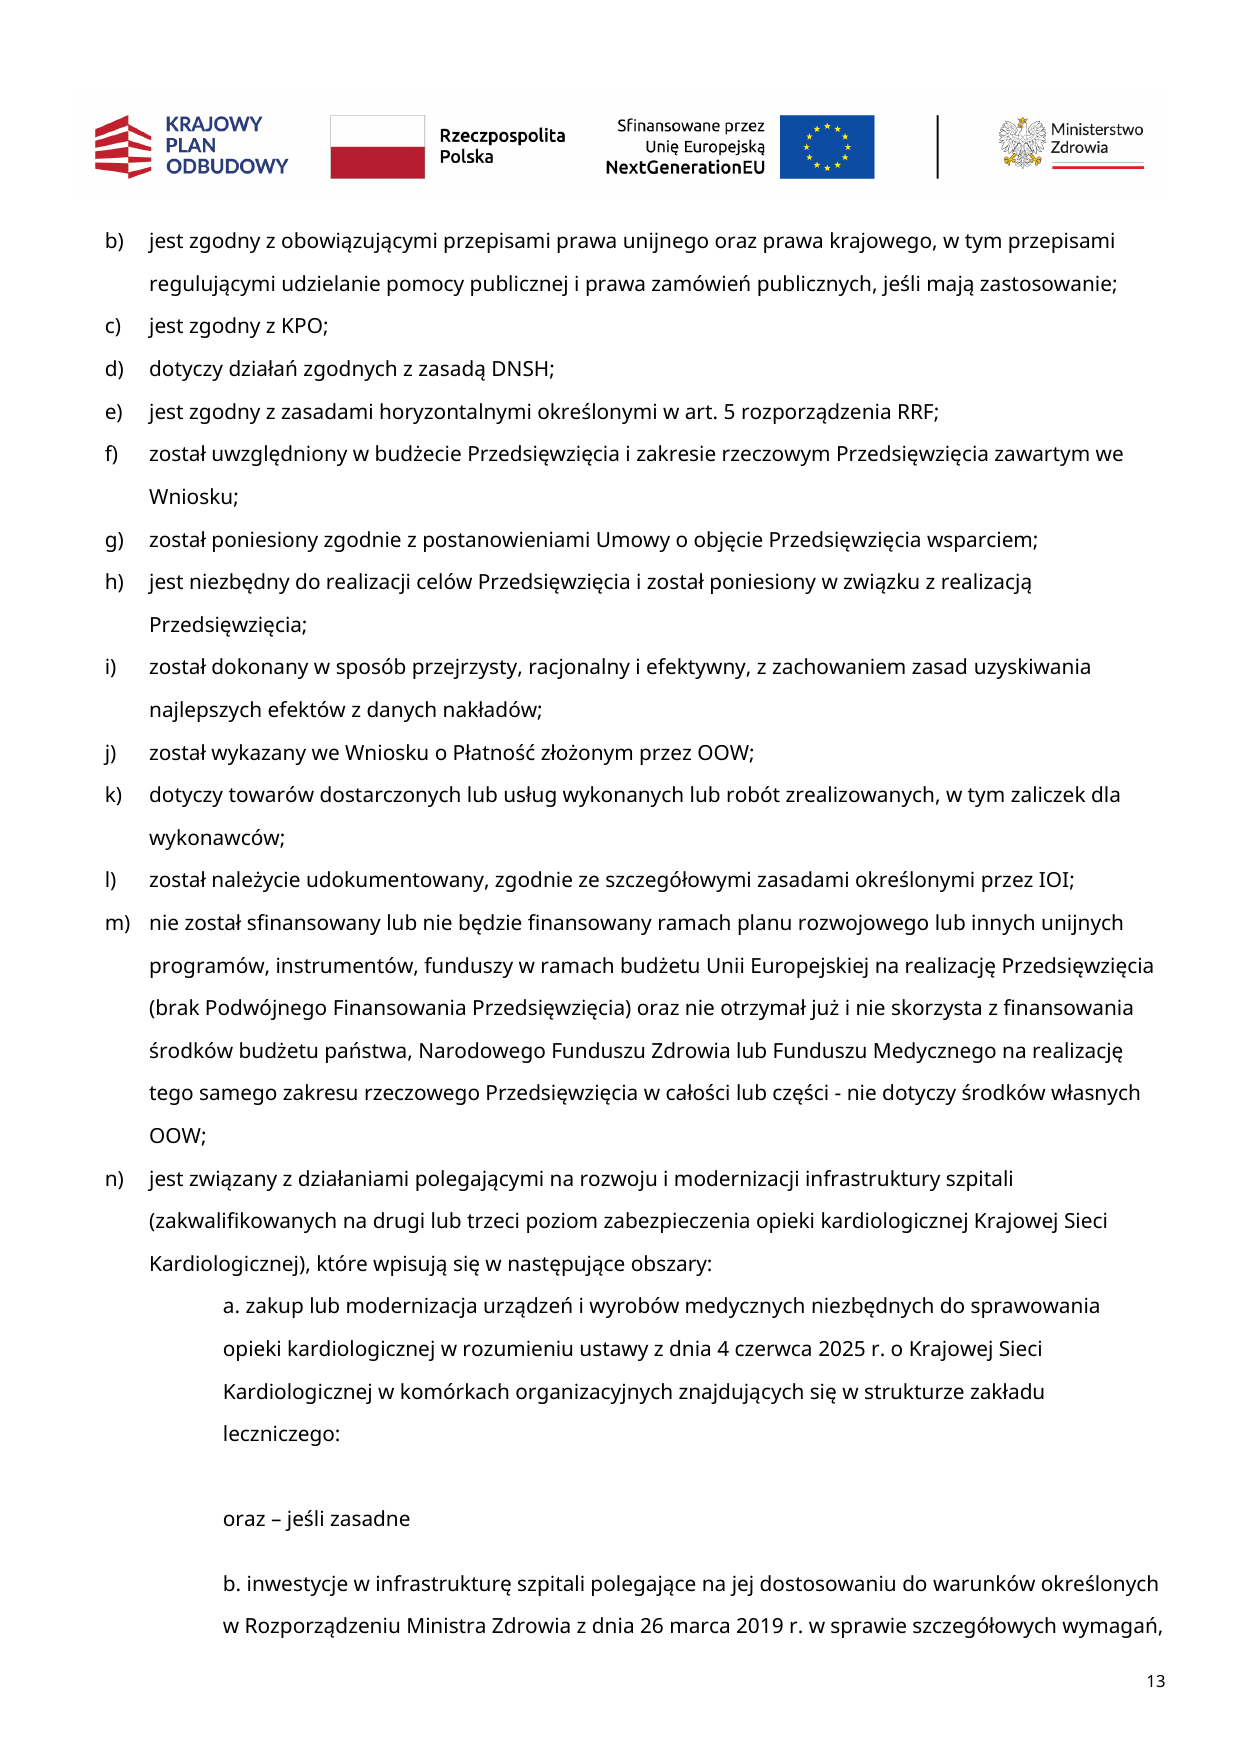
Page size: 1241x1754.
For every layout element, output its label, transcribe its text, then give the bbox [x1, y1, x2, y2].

picture [75, 88, 1166, 198]
list został uwzględniony w budżecie Przedsięwzięcia i zakresie rzeczowym Przedsięwzięcia zawartym we Wniosku; [104, 439, 1165, 511]
list jest związany z działaniami polegającymi na rozwoju i modernizacji infrastruktury szpitali (zakwalifikowanych na drugi lub trzeci poziom zabezpieczenia opieki kardiologicznej Krajowej Sieci Kardiologicznej), które wpisują się w następujące obszary: [104, 1164, 1165, 1277]
list został dokonany w sposób przejrzysty, racjonalny i efektywny, z zachowaniem zasad uzyskiwania najlepszych efektów z danych nakładów; [104, 652, 1165, 723]
list jest zgodny z zasadami horyzontalnymi określonymi w art. 5 rozporządzenia RRF; [104, 397, 1165, 425]
list dotyczy towarów dostarczonych lub usług wykonanych lub robót zrealizowanych, w tym zaliczek dla wykonawców; [104, 780, 1165, 851]
list jest zgodny z KPO; [104, 312, 1165, 340]
list dotyczy działań zgodnych z zasadą DNSH; [104, 354, 1165, 383]
list został należycie udokumentowany, zgodnie ze szczegółowymi zasadami określonymi przez IOI; [104, 866, 1165, 894]
list został wykazany we Wniosku o Płatność złożonym przez OOW; [104, 738, 1165, 766]
list nie został sfinansowany lub nie będzie finansowany ramach planu rozwojowego lub innych unijnych programów, instrumentów, funduszy w ramach budżetu Unii Europejskiej na realizację Przedsięwzięcia (brak Podwójnego Finansowania Przedsięwzięcia) oraz nie otrzymał już i nie skorzysta z finansowania środków budżetu państwa, Narodowego Funduszu Zdrowia lub Funduszu Medycznego na realizację tego samego zakresu rzeczowego Przedsięwzięcia w całości lub części - nie dotyczy środków własnych OOW; [104, 908, 1165, 1149]
list oraz – jeśli zasadne [223, 1504, 1165, 1533]
list jest niezbędny do realizacji celów Przedsięwzięcia i został poniesiony w związku z realizacją Przedsięwzięcia; [104, 567, 1165, 638]
list został poniesiony zgodnie z postanowieniami Umowy o objęcie Przedsięwzięcia wsparciem; [104, 525, 1165, 553]
list jest zgodny z obowiązującymi przepisami prawa unijnego oraz prawa krajowego, w tym przepisami regulującymi udzielanie pomocy publicznej i prawa zamówień publicznych, jeśli mają zastosowanie; [104, 226, 1165, 297]
list a. zakup lub modernizacja urządzeń i wyrobów medycznych niezbędnych do sprawowania opieki kardiologicznej w rozumieniu ustawy z dnia 4 czerwca 2025 r. o Krajowej Sieci Kardiologicznej w komórkach organizacyjnych znajdujących się w strukturze zakładu leczniczego: [223, 1292, 1165, 1448]
